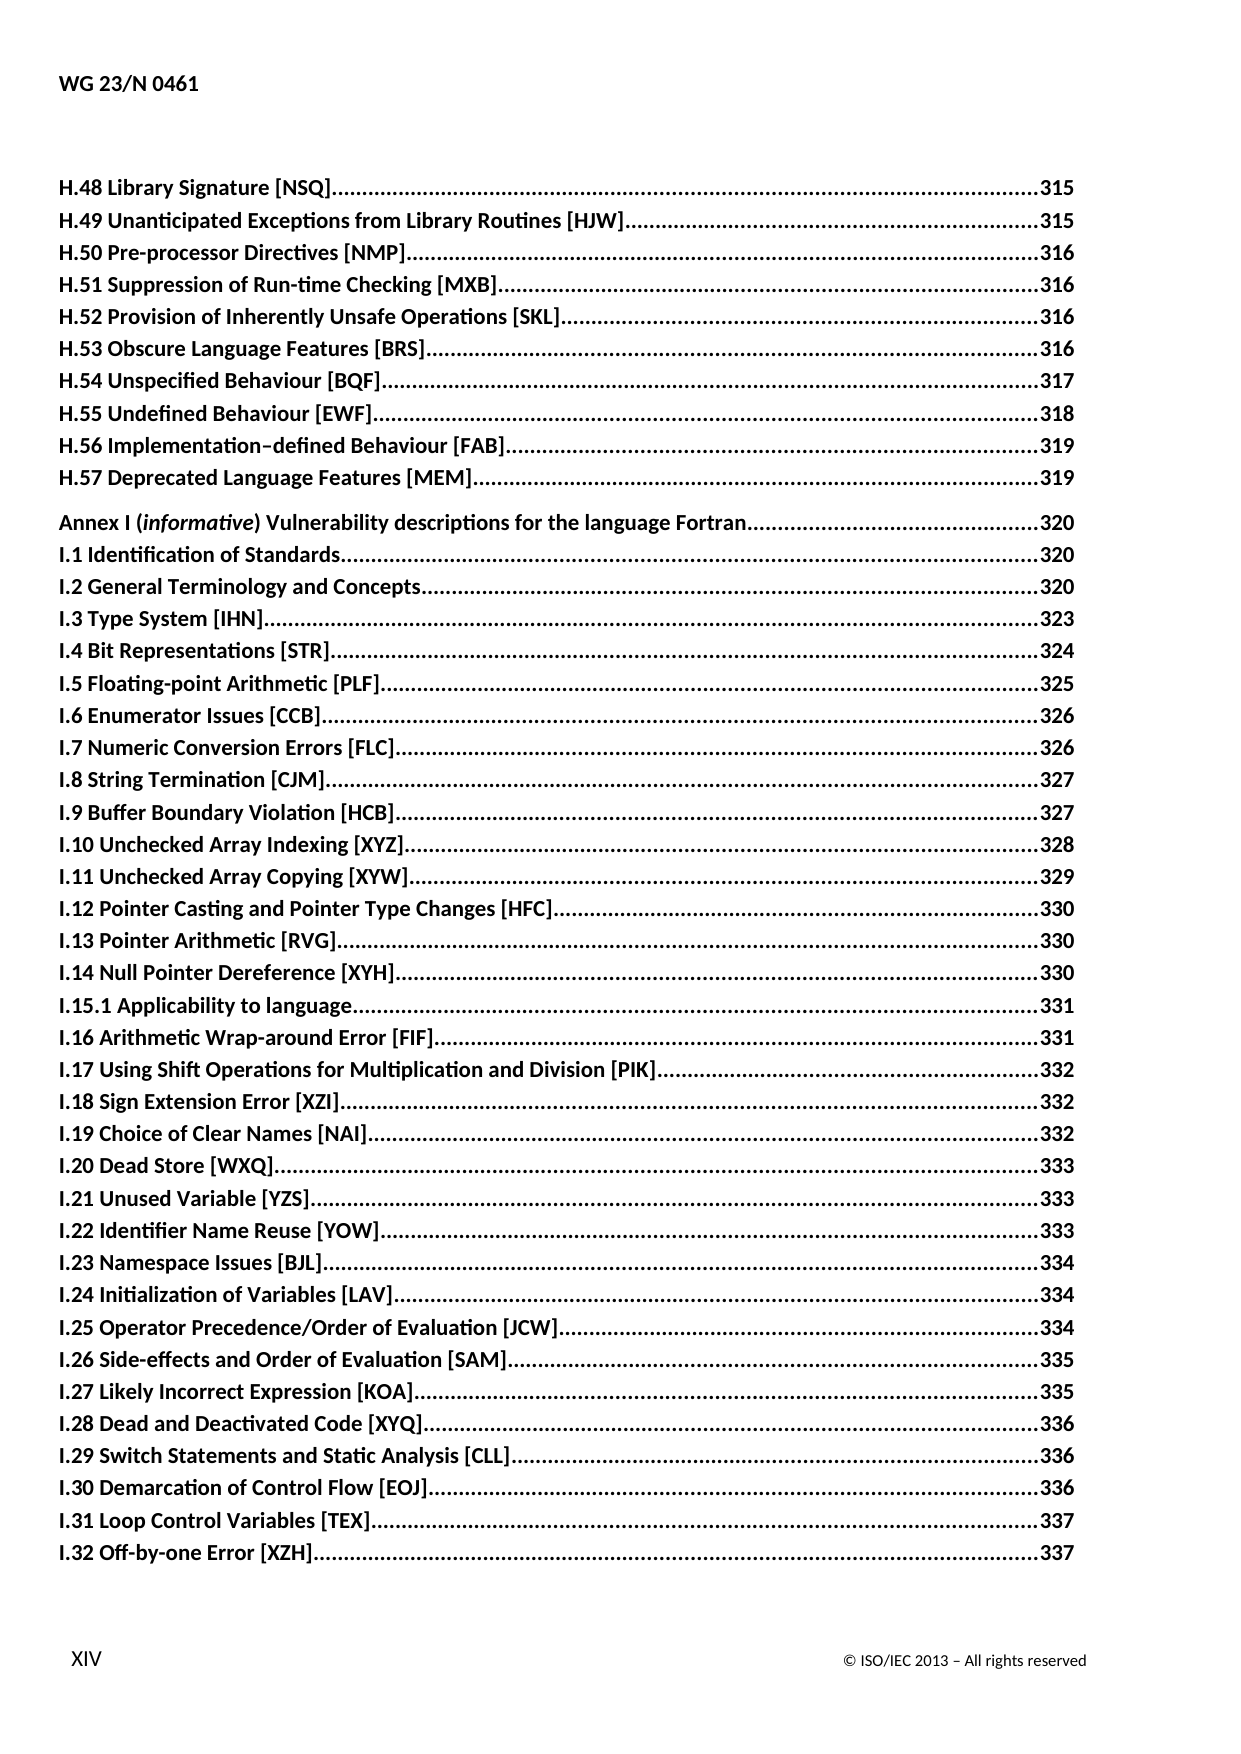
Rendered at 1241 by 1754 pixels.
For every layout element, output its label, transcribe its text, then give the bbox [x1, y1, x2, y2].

text I.30 Demarcation of Control Flow [EOJ] 336 [58, 1473, 1047, 1502]
text I.14 Null Pointer Dereference [XYH] 330 [58, 958, 1047, 987]
text I.20 Dead Store [WXQ] 333 [58, 1152, 1047, 1180]
text I.1 Identification of Standards 320 [58, 540, 1047, 568]
text H.48 Library Signature [NSQ] 315 [58, 173, 1047, 202]
text I.16 Arithmetic Wrap-around Error [FIF] 331 [58, 1023, 1047, 1051]
text I.31 Loop Control Variables [TEX] 337 [58, 1506, 1047, 1534]
text I.25 Operator Precedence/Order of Evaluation [JCW] 334 [58, 1313, 1047, 1341]
text H.52 Provision of Inherently Unsafe Operations [SKL] 316 [58, 302, 1047, 330]
text I.6 Enumerator Issues [CCB] 326 [58, 701, 1047, 729]
text I.24 Initialization of Variables [LAV] 334 [58, 1280, 1047, 1308]
text H.53 Obscure Language Features [BRS] 316 [58, 334, 1047, 362]
text H.57 Deprecated Language Features [MEM] 319 [58, 463, 1047, 491]
text H.56 Implementation–defined Behaviour [FAB] 319 [58, 431, 1047, 459]
text H.54 Unspecified Behaviour [BQF] 317 [58, 367, 1047, 395]
text I.5 Floating-point Arithmetic [PLF] 325 [58, 669, 1047, 697]
text I.18 Sign Extension Error [XZI] 332 [58, 1087, 1047, 1115]
text H.49 Unanticipated Exceptions from Library Routines [HJW] 315 [58, 206, 1047, 234]
text I.21 Unused Variable [YZS] 333 [58, 1184, 1047, 1212]
text I.4 Bit Representations [STR] 324 [58, 637, 1047, 665]
text H.50 Pre-processor Directives [NMP] 316 [58, 238, 1047, 266]
text I.2 General Terminology and Concepts 320 [58, 572, 1047, 600]
text H.55 Undefined Behaviour [EWF] 318 [58, 399, 1047, 427]
text I.7 Numeric Conversion Errors [FLC] 326 [58, 733, 1047, 761]
text I.3 Type System [IHN] 323 [58, 604, 1047, 632]
text H.51 Suppression of Run-time Checking [MXB] 316 [58, 270, 1047, 298]
text I.28 Dead and Deactivated Code [XYQ] 336 [58, 1409, 1047, 1437]
text I.11 Unchecked Array Copying [XYW] 329 [58, 862, 1047, 890]
text I.13 Pointer Arithmetic [RVG] 330 [58, 926, 1047, 954]
text I.19 Choice of Clear Names [NAI] 332 [58, 1119, 1047, 1147]
text I.27 Likely Incorrect Expression [KOA] 335 [58, 1377, 1047, 1405]
text I.22 Identifier Name Reuse [YOW] 333 [58, 1216, 1047, 1244]
text I.26 Side-effects and Order of Evaluation [SAM] 335 [58, 1345, 1047, 1373]
text I.8 String Termination [CJM] 327 [58, 765, 1047, 793]
text I.32 Off-by-one Error [XZH] 337 [58, 1538, 1047, 1566]
text Annex I (informative) Vulnerability descriptions for the language Fortran 320 [58, 508, 1047, 536]
text I.10 Unchecked Array Indexing [XYZ] 328 [58, 830, 1047, 858]
text I.23 Namespace Issues [BJL] 334 [58, 1248, 1047, 1276]
text I.15.1 Applicability to language 331 [58, 991, 1047, 1019]
text I.9 Buffer Boundary Violation [HCB] 327 [58, 798, 1047, 826]
text I.12 Pointer Casting and Pointer Type Changes [HFC] 330 [58, 894, 1047, 922]
text I.17 Using Shift Operations for Multiplication and Division [PIK] 332 [58, 1055, 1047, 1083]
text I.29 Switch Statements and Static Analysis [CLL] 336 [58, 1441, 1047, 1469]
